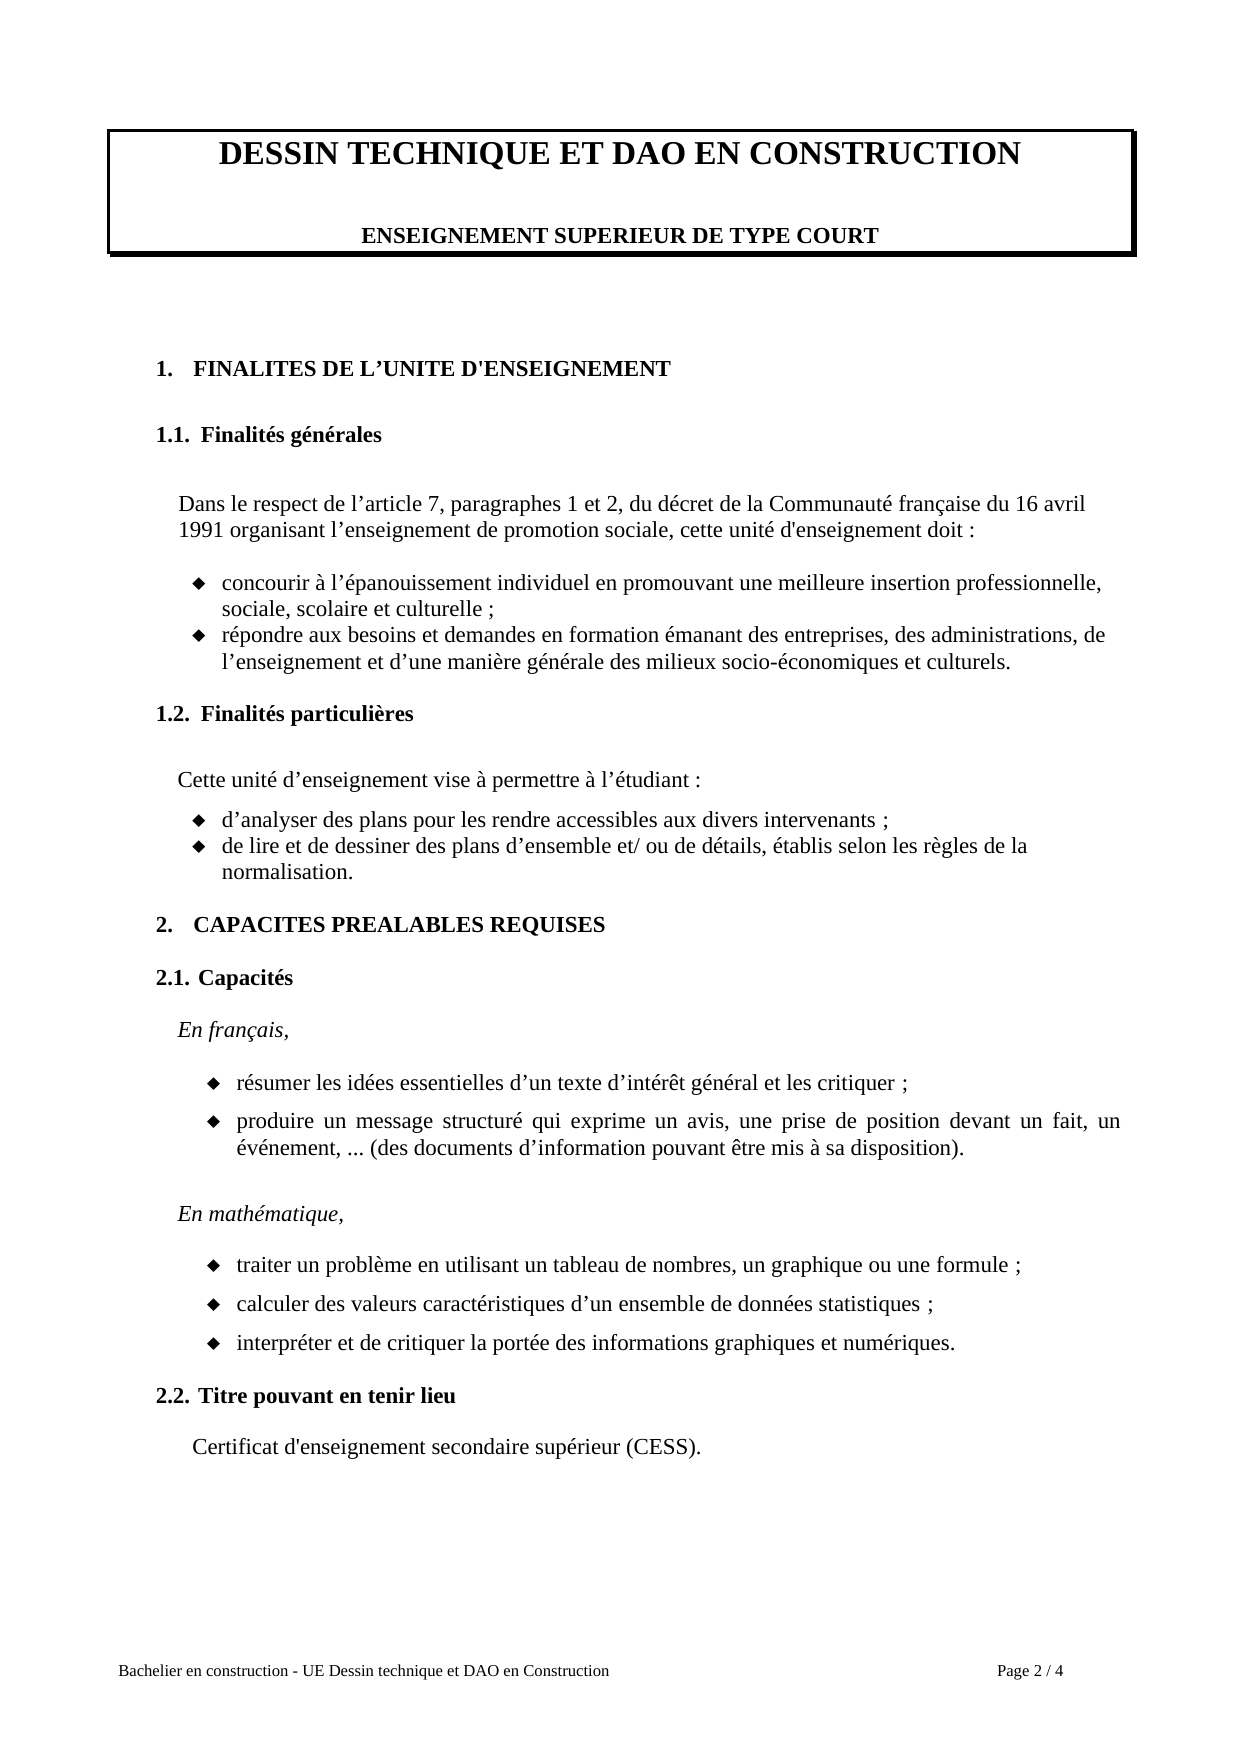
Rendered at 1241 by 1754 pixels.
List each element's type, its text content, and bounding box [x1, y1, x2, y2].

list répondre aux besoins et demandes en formation émanant des entreprises, des administrations, de l’enseignement et d’une manière générale des milieux socio-économiques et culturels. [192, 621, 1122, 674]
list Titre pouvant en tenir lieu [156, 1382, 1122, 1408]
list calculer des valeurs caractéristiques d’un ensemble de données statistiques ; [207, 1290, 1122, 1317]
list résumer les idées essentielles d’un texte d’intérêt général et les critiquer ; [207, 1068, 1122, 1095]
text En mathématique, [177, 1199, 1122, 1226]
list Capacités [156, 964, 1122, 990]
list interpréter et de critiquer la portée des informations graphiques et numériques. [207, 1329, 1122, 1356]
text Certificat d'enseignement secondaire supérieur (CESS). [118, 1433, 1122, 1460]
list d’analyser des plans pour les rendre accessibles aux divers intervenants ; [192, 806, 1122, 832]
text ENSEIGNEMENT SUPERIEUR DE TYPE COURT [110, 217, 1131, 251]
list Finalités particulières [156, 700, 1122, 727]
text 1991 organisant l’enseignement de promotion sociale, cette unité d'enseignement doit : [178, 516, 1122, 542]
list produire un message structuré qui exprime un avis, une prise de position devant un fait, un événement, ... (des documents d’information pouvant être mis à sa disposition). [207, 1107, 1122, 1160]
list Finalités générales [156, 421, 1122, 448]
text En français, [177, 1017, 1122, 1043]
list CAPACITES PREALABLES REQUISES [156, 911, 1122, 937]
list FINALITES DE L’UNITE D'ENSEIGNEMENT [156, 355, 1122, 382]
text Cette unité d’enseignement vise à permettre à l’étudiant : [177, 766, 1122, 793]
text Dans le respect de l’article 7, paragraphes 1 et 2, du décret de la Communauté française du 16 avril [178, 489, 1122, 516]
text DESSIN TECHNIQUE ET DAO EN CONSTRUCTION [110, 132, 1131, 172]
list traiter un problème en utilisant un tableau de nombres, un graphique ou une formule ; [207, 1252, 1122, 1278]
list concourir à l’épanouissement individuel en promouvant une meilleure insertion professionnelle, sociale, scolaire et culturelle ; [192, 569, 1122, 621]
list de lire et de dessiner des plans d’ensemble et/ ou de détails, établis selon les règles de la normalisation. [192, 832, 1122, 885]
